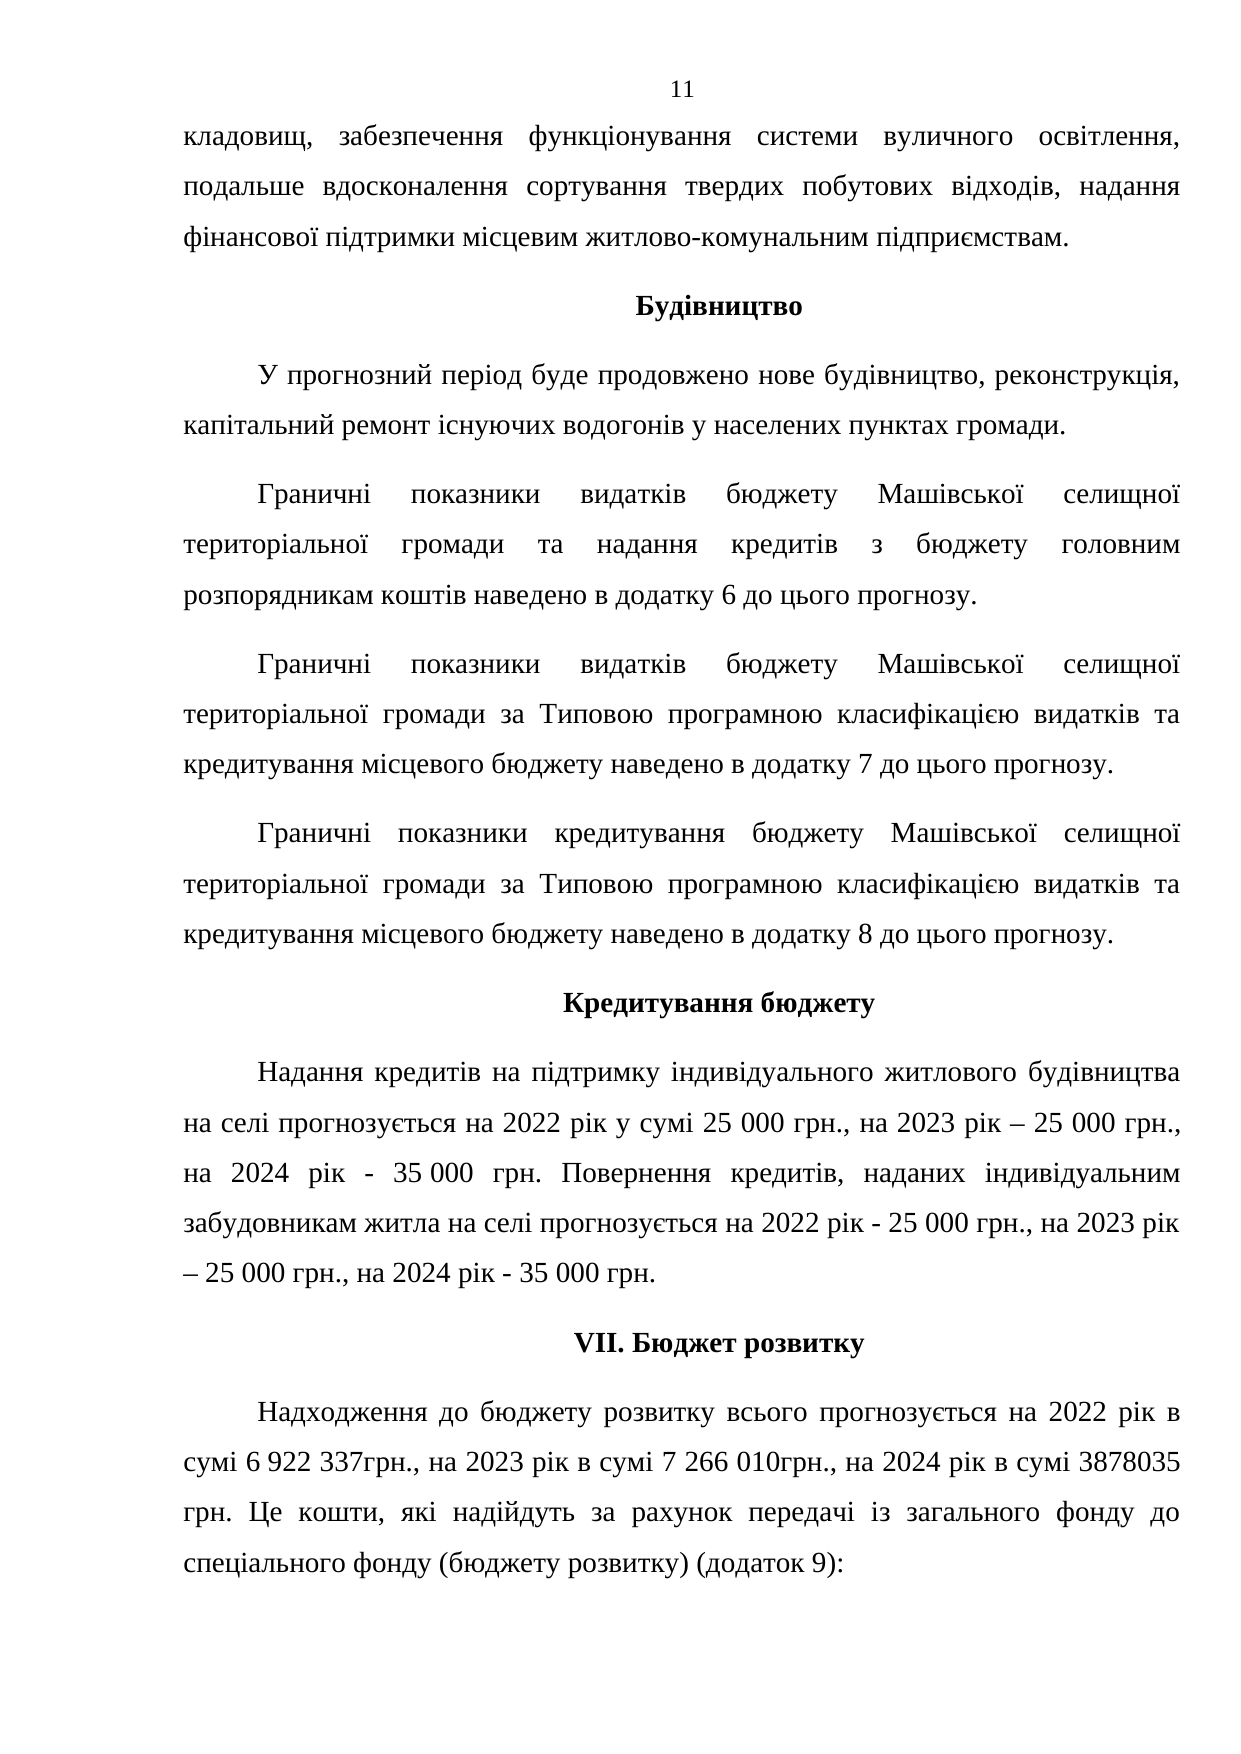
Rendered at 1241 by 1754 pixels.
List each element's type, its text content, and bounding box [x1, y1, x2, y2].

text Кредитування бюджету [183, 985, 1181, 1019]
text Граничні показники видатків бюджету Машівської селищної територіальної громади та надання кредитів з бюджету головним розпорядникам коштів наведено в додатку 6 до цього прогнозу. [183, 476, 1181, 610]
text Граничні показники кредитування бюджету Машівської селищної територіальної громади за Типовою програмною класифікацією видатків та кредитування місцевого бюджету наведено в додатку 8 до цього прогнозу. [183, 816, 1181, 950]
text Надання кредитів на підтримку індивідуального житлового будівництва на селі прогнозується на 2022 рік у сумі 25 000 грн., на 2023 рік – 25 000 грн., на 2024 рік - 35 000 грн. Повернення кредитів, наданих індивідуальним забудовникам житла на селі прогнозується на 2022 рік - 25 000 грн., на 2023 рік – 25 000 грн., на 2024 рік - 35 000 грн. [183, 1054, 1181, 1289]
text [183, 118, 1181, 252]
text У прогнозний період буде продовжено нове будівництво, реконструкція, капітальний ремонт існуючих водогонів у населених пунктах громади. [183, 357, 1181, 441]
text Граничні показники видатків бюджету Машівської селищної територіальної громади за Типовою програмною класифікацією видатків та кредитування місцевого бюджету наведено в додатку 7 до цього прогнозу. [183, 646, 1181, 780]
text VІІ. Бюджет розвитку [183, 1325, 1181, 1358]
text Будівництво [183, 288, 1181, 321]
text Надходження до бюджету розвитку всього прогнозується на 2022 рік в сумі 6 922 337грн., на 2023 рік в сумі 7 266 010грн., на 2024 рік в сумі 3878035 грн. Це кошти, які надійдуть за рахунок передачі із загального фонду до спеціального фонду (бюджету розвитку) (додаток 9): [183, 1394, 1181, 1578]
